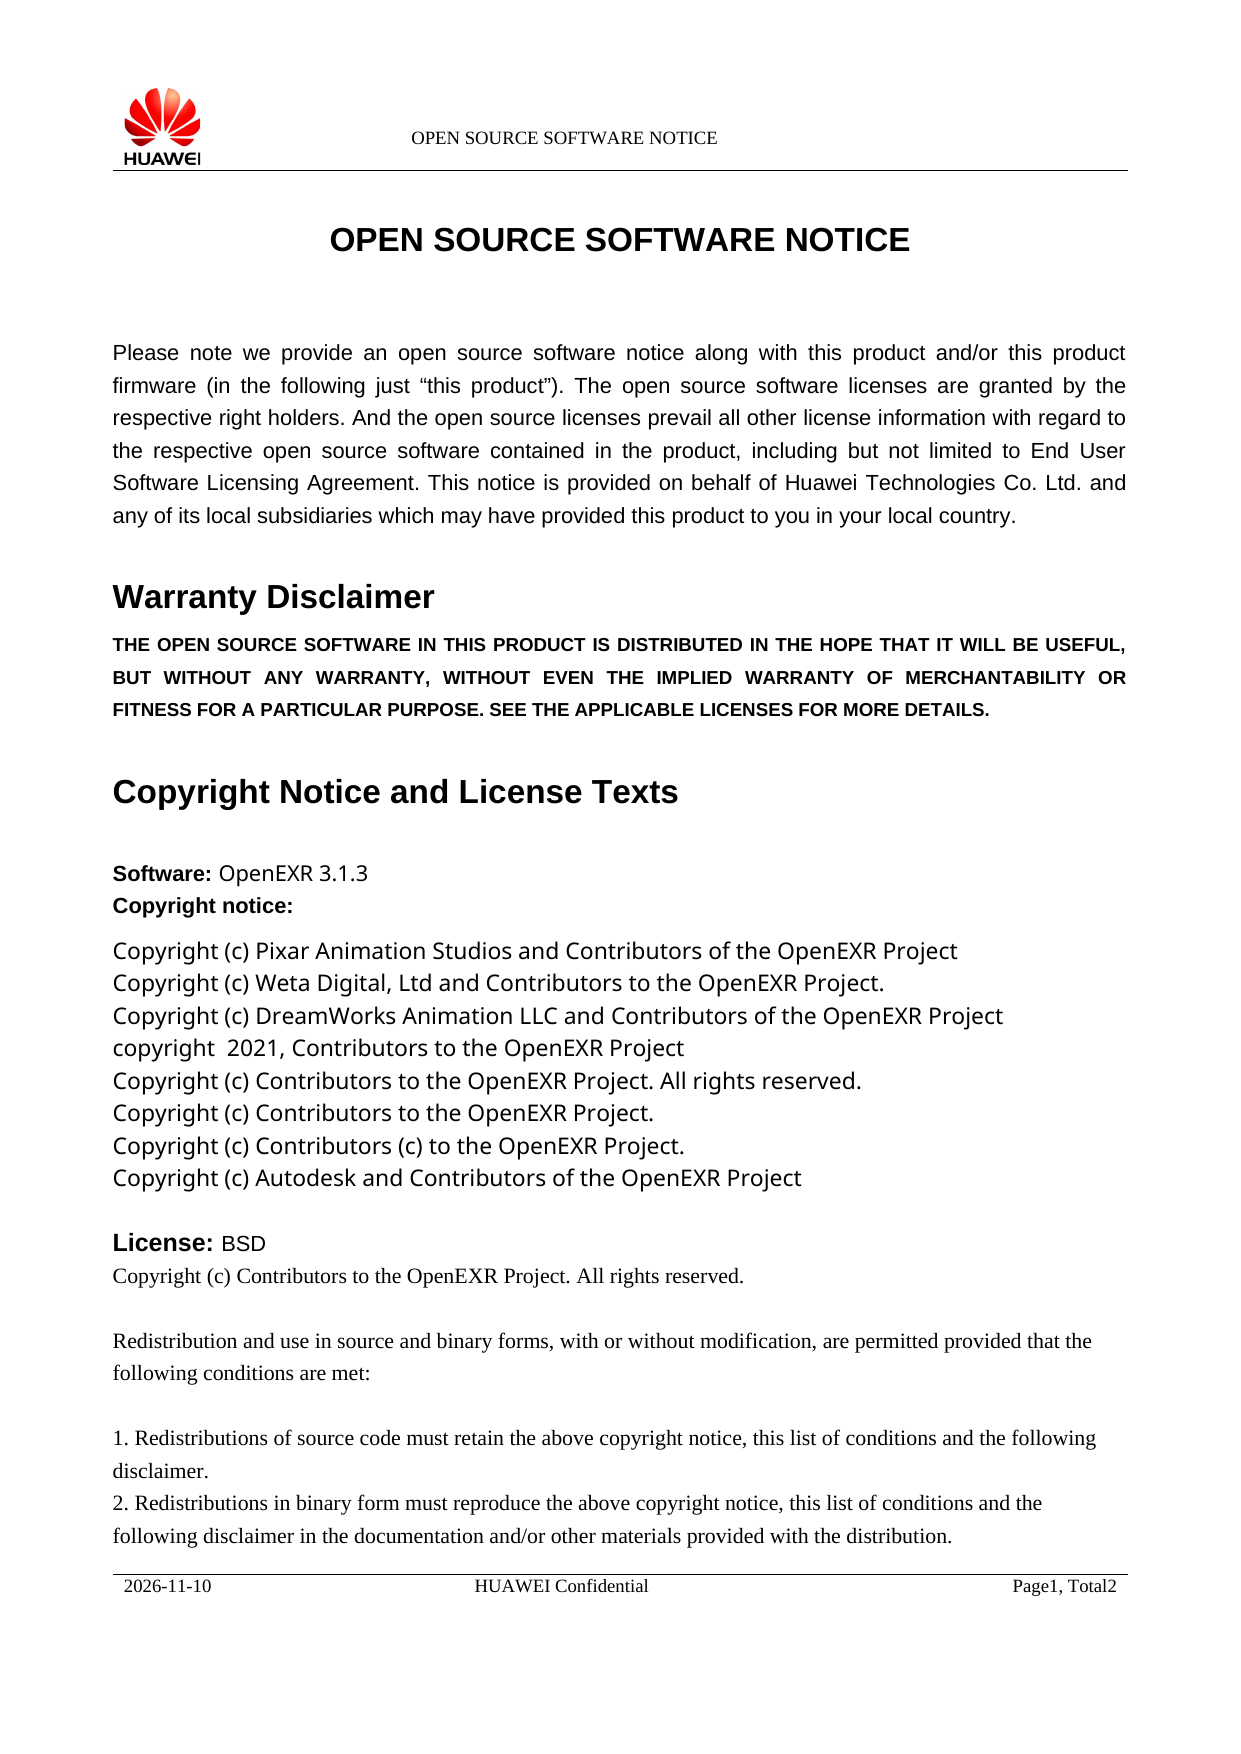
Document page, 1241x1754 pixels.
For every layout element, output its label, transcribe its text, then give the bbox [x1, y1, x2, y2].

text Copyright notice: [112, 889, 1128, 921]
text Redistribution and use in source and binary forms, with or without modification, are permitted provided that the following conditions are met: [112, 1324, 1128, 1389]
text 1. Redistributions of source code must retain the above copyright notice, this list of conditions and the following disclaimer. [112, 1421, 1128, 1486]
text Warranty Disclaimer [112, 564, 1128, 629]
text The open source software in this product is distributed in the hope that it will be useful, but WITHOUT ANY WARRANTY, without even the implied warranty of MERCHANTABILITY or FITNESS FOR A PARTICULAR PURPOSE. See the applicable licenses for more details. [112, 629, 1128, 726]
text OPEN SOURCE SOFTWARE NOTICE [112, 206, 1128, 271]
text Copyright (c) Contributors to the OpenEXR Project. All rights reserved. [112, 1259, 1128, 1291]
text License: BSD [112, 1226, 1128, 1259]
text Please note we provide an open source software notice along with this product and/or this product firmware (in the following just “this product”). The open source software licenses are granted by the respective right holders. And the open source licenses prevail all other license information with regard to the respective open source software contained in the product, including but not limited to End User Software Licensing Agreement. This notice is provided on behalf of Huawei Technologies Co. Ltd. and any of its local subsidiaries which may have provided this product to you in your local country. [112, 336, 1128, 531]
title Software: OpenEXR 3.1.3 [112, 856, 1128, 889]
text 2. Redistributions in binary form must reproduce the above copyright notice, this list of conditions and the following disclaimer in the documentation and/or other materials provided with the distribution. [112, 1486, 1128, 1551]
picture [124, 88, 201, 165]
text Copyright (c) Pixar Animation Studios and Contributors of the OpenEXR Project Copyright (c) Weta Digital, Ltd and Contributors to the OpenEXR Project. Copyright (c) DreamWorks Animation LLC and Contributors of the OpenEXR Project copyright 2021, Contributors to the OpenEXR Project Copyright (c) Contributors to the OpenEXR Project. All rights reserved. Copyright (c) Contributors to the OpenEXR Project. Copyright (c) Contributors (c) to the OpenEXR Project. Copyright (c) Autodesk and Contributors of the OpenEXR Project [112, 934, 1128, 1226]
text Copyright Notice and License Texts [112, 759, 1128, 824]
